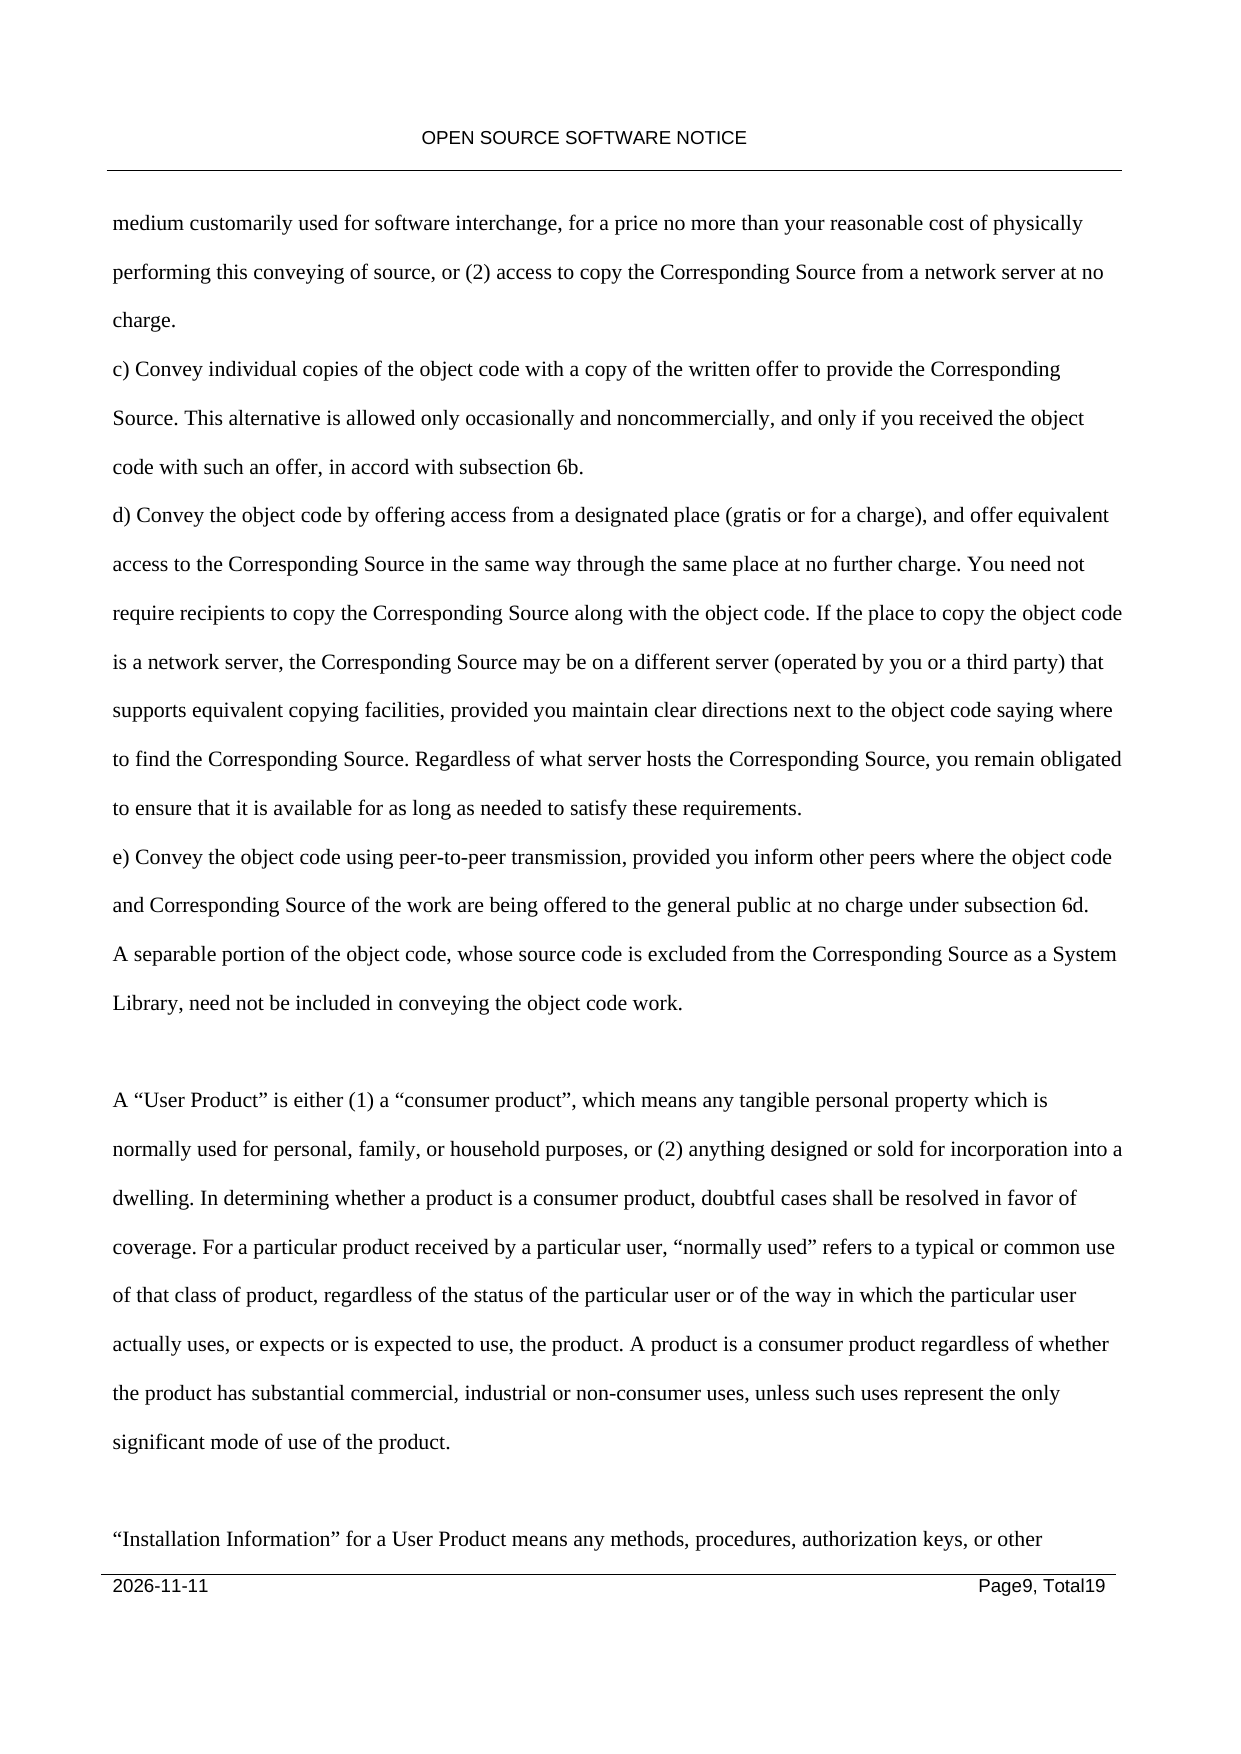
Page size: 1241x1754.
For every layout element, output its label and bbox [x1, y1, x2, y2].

text [112, 206, 1128, 1555]
